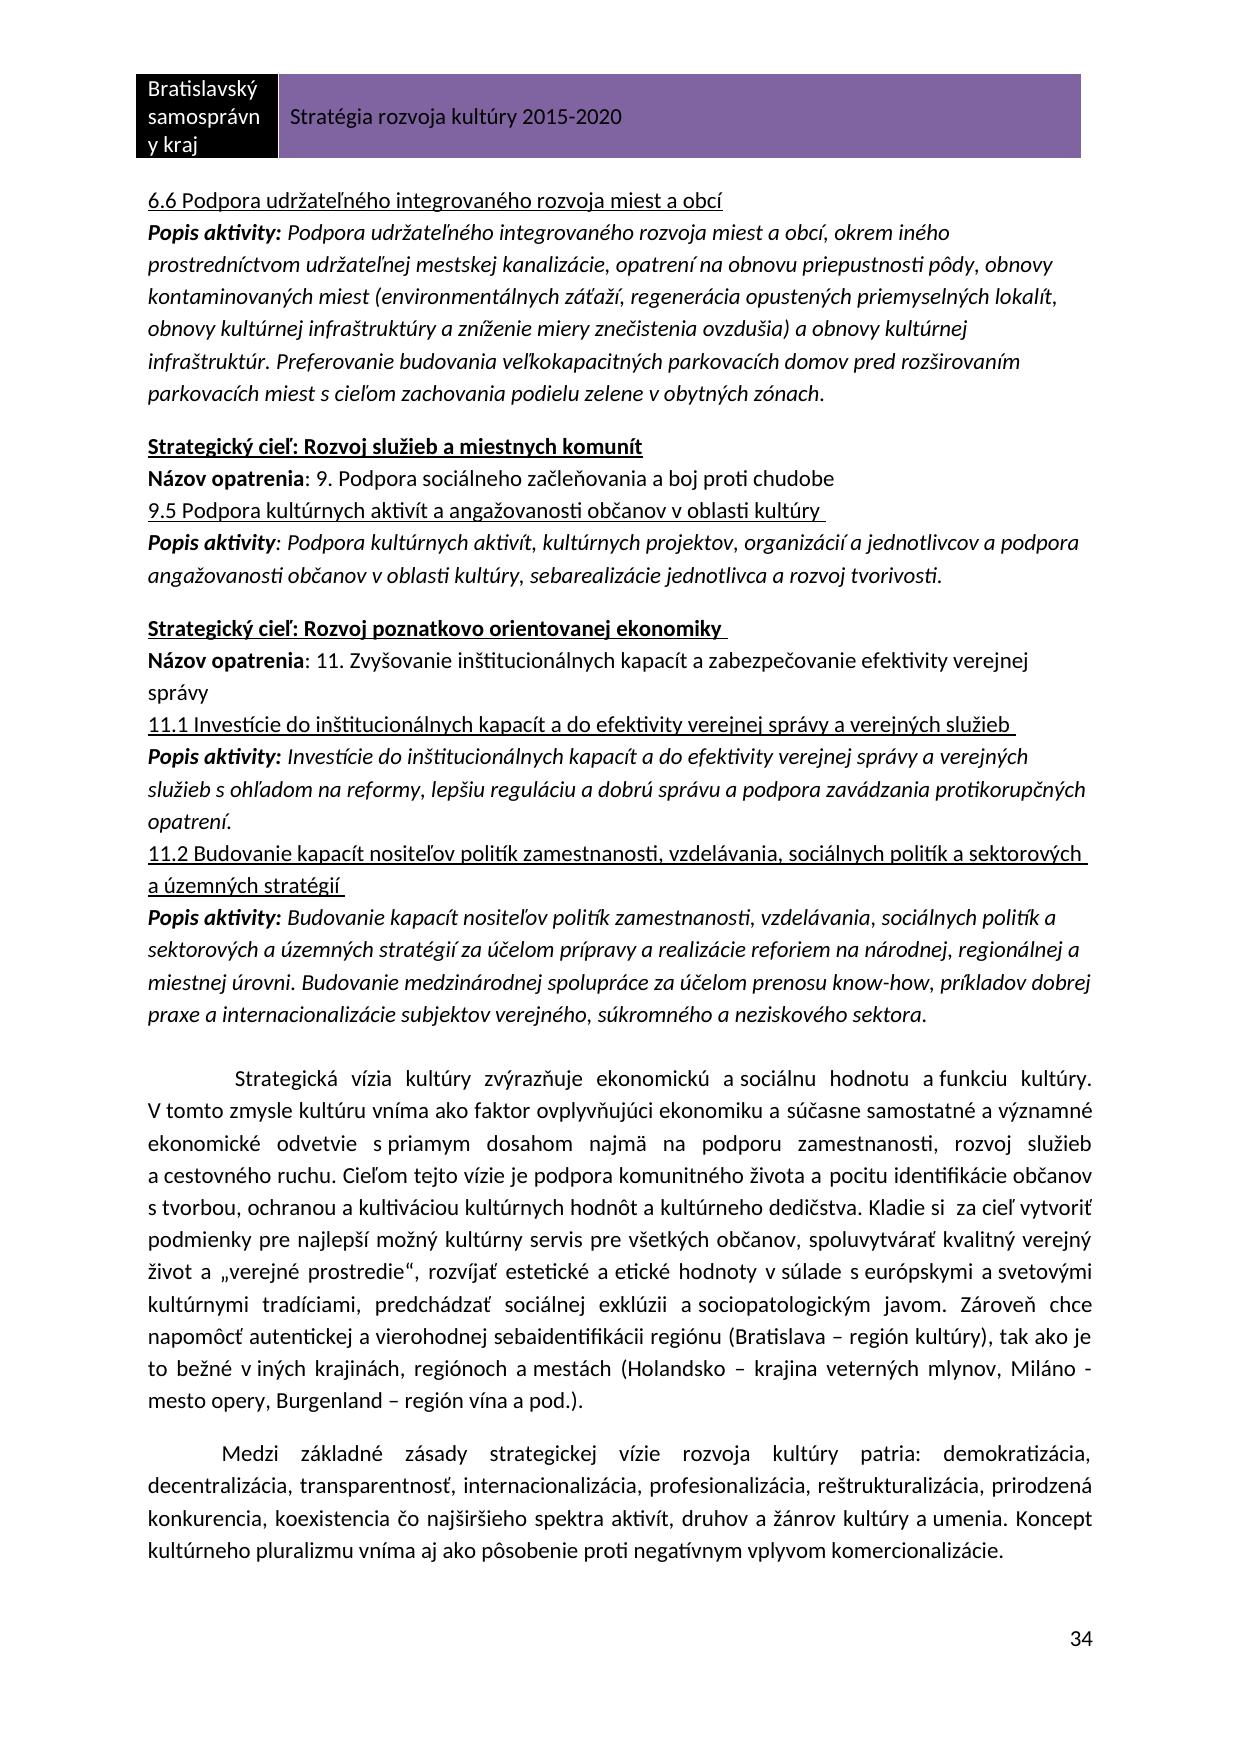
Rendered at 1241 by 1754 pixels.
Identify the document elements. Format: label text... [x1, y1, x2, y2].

text Strategický cieľ: Rozvoj poznatkovo orientovanej ekonomiky [148, 614, 1093, 642]
text 11.1 Investície do inštitucionálnych kapacít a do efektivity verejnej správy a verejných služieb [148, 710, 1093, 738]
text Popis aktivity: Budovanie kapacít nositeľov politík zamestnanosti, vzdelávania, sociálnych politík a sektorových a územných stratégií za účelom prípravy a realizácie reforiem na národnej, regionálnej a miestnej úrovni. Budovanie medzinárodnej spolupráce za účelom prenosu know-how, príkladov dobrej praxe a internacionalizácie subjektov verejného, súkromného a neziskového sektora. [148, 903, 1093, 1028]
text Medzi základné zásady strategickej vízie rozvoja kultúry patria: demokratizácia, decentralizácia, transparentnosť, internacionalizácia, profesionalizácia, reštrukturalizácia, prirodzená konkurencia, koexistencia čo najširšieho spektra aktivít, druhov a žánrov kultúry a umenia. Koncept kultúrneho pluralizmu vníma aj ako pôsobenie proti negatívnym vplyvom komercionalizácie. [148, 1439, 1093, 1564]
text Strategická vízia kultúry zvýrazňuje ekonomickú a sociálnu hodnotu a funkciu kultúry. V tomto zmysle kultúru vníma ako faktor ovplyvňujúci ekonomiku a súčasne samostatné a významné ekonomické odvetvie s priamym dosahom najmä na podporu zamestnanosti, rozvoj služieb a cestovného ruchu. Cieľom tejto vízie je podpora komunitného života a pocitu identifikácie občanov s tvorbou, ochranou a kultiváciou kultúrnych hodnôt a kultúrneho dedičstva. Kladie si za cieľ vytvoriť podmienky pre najlepší možný kultúrny servis pre všetkých občanov, spoluvytvárať kvalitný verejný život a „verejné prostredie“, rozvíjať estetické a etické hodnoty v súlade s európskymi a svetovými kultúrnymi tradíciami, predchádzať sociálnej exklúzii a sociopatologickým javom. Zároveň chce napomôcť autentickej a vierohodnej sebaidentifikácii regiónu (Bratislava – región kultúry), tak ako je to bežné v iných krajinách, regiónoch a mestách (Holandsko – krajina veterných mlynov, Miláno - mesto opery, Burgenland – región vína a pod.). [148, 1064, 1093, 1414]
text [148, 186, 1093, 407]
text Popis aktivity: Investície do inštitucionálnych kapacít a do efektivity verejnej správy a verejných služieb s ohľadom na reformy, lepšiu reguláciu a dobrú správu a podpora zavádzania protikorupčných opatrení. [148, 742, 1093, 835]
text Strategický cieľ: Rozvoj služieb a miestnych komunít Názov opatrenia: 9. Podpora sociálneho začleňovania a boj proti chudobe 9.5 Podpora kultúrnych aktivít a angažovanosti občanov v oblasti kultúry Popis aktivity: Podpora kultúrnych aktivít, kultúrnych projektov, organizácií a jednotlivcov a podpora angažovanosti občanov v oblasti kultúry, sebarealizácie jednotlivca a rozvoj tvorivosti. [148, 432, 1093, 589]
text Názov opatrenia: 11. Zvyšovanie inštitucionálnych kapacít a zabezpečovanie efektivity verejnej správy [148, 646, 1093, 706]
text 11.2 Budovanie kapacít nositeľov politík zamestnanosti, vzdelávania, sociálnych politík a sektorových a územných stratégií [148, 839, 1093, 899]
